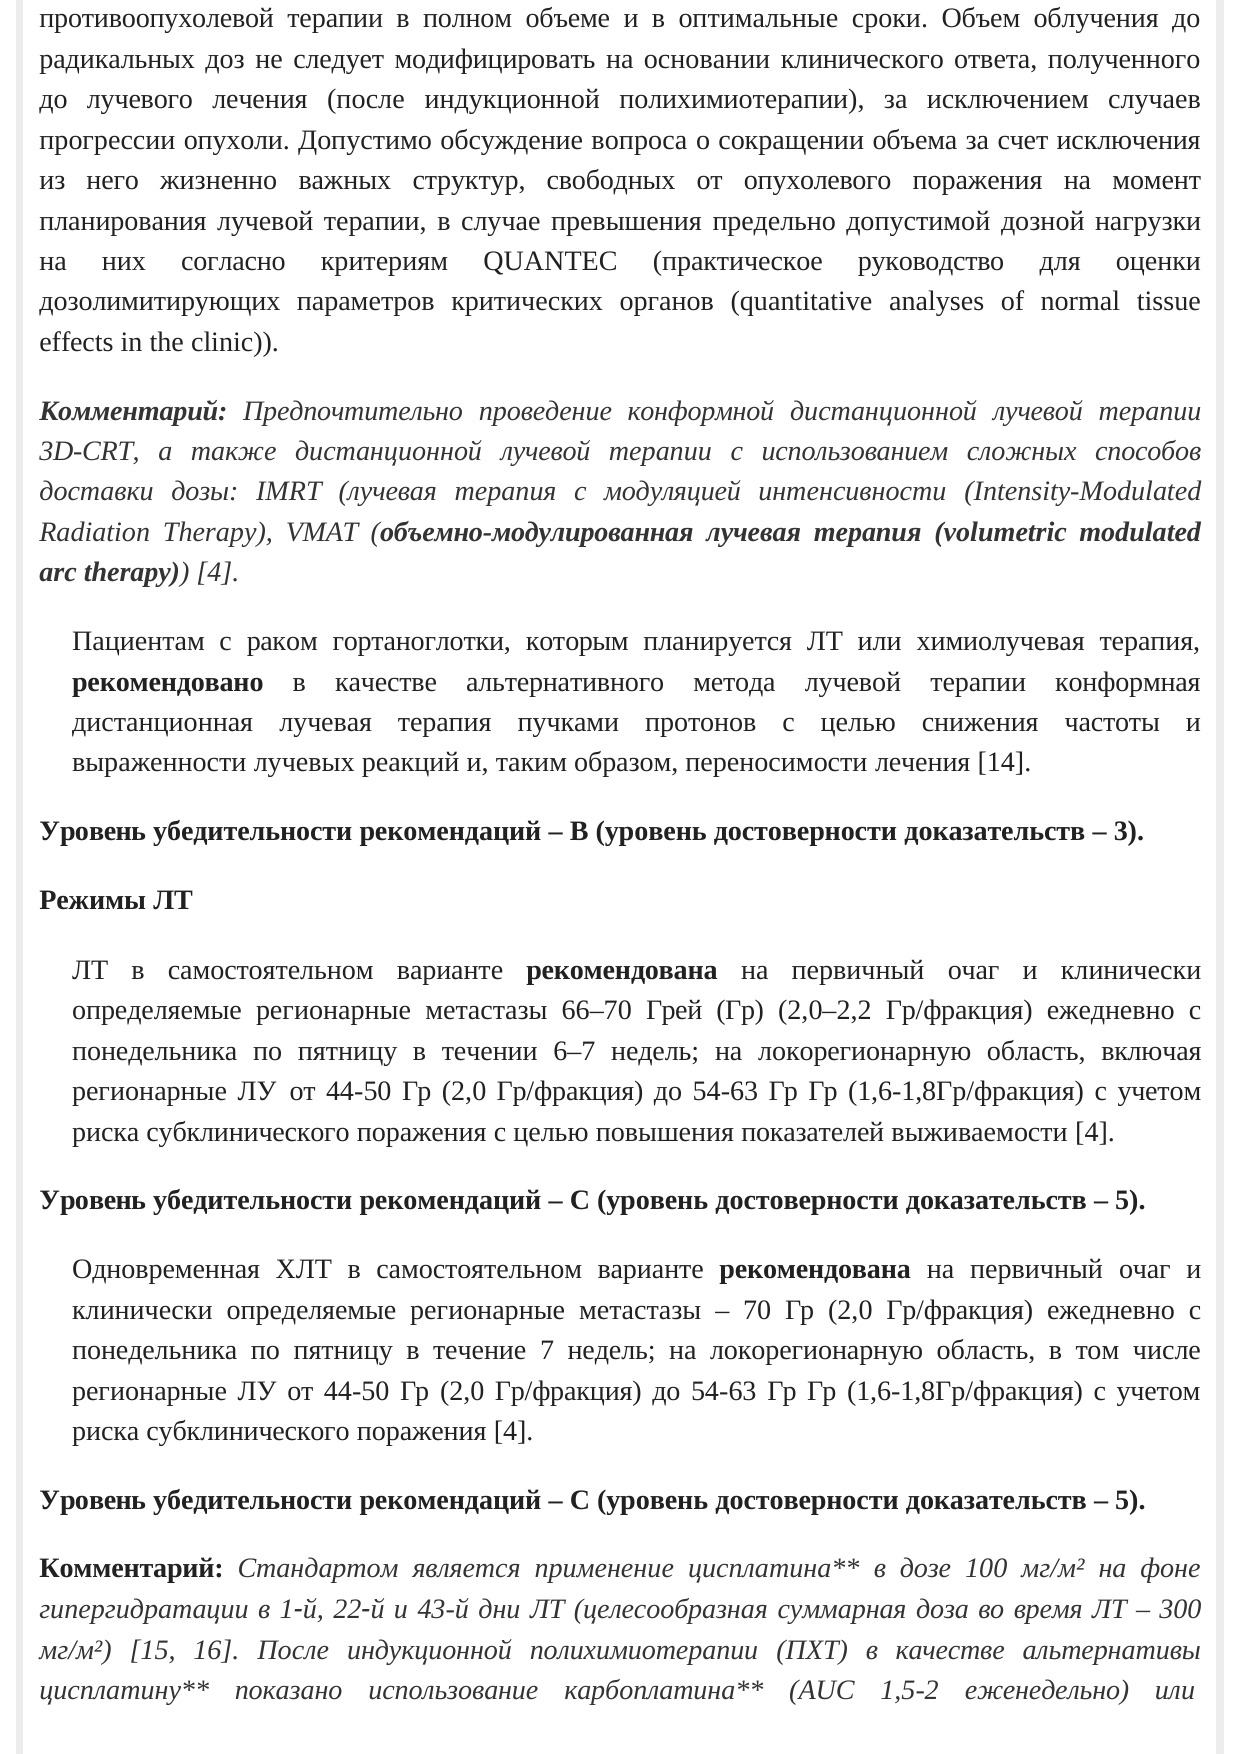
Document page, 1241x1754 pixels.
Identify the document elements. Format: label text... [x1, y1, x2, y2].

text Комментарий: Стандартом является применение цисплатина** в дозе 100 мг/м² на фоне гипергидратации в 1‑й, 22‑й и 43-й дни ЛТ (целесообразная суммарная доза во время ЛТ – 300 мг/м²) [15, 16]. После индукционной полихимиотерапии (ПХТ) в качестве альтернативы цисплатину** показано использование карбоплатина** (AUC 1,5-2 еженедельно) или [39, 1545, 1201, 1708]
text противоопухолевой терапии в полном объеме и в оптимальные сроки. Объем облучения до радикальных доз не следует модифицировать на основании клинического ответа, полученного до лучевого лечения (после индукционной полихимиотерапии), за исключением случаев прогрессии опухоли. Допустимо обсуждение вопроса о сокращении объема за счет исключения из него жизненно важных структур, свободных от опухолевого поражения на момент планирования лучевой терапии, в случае превышения предельно допустимой дозной нагрузки на них согласно критериям QUANTEC (практическое руководство для оценки дозолимитирующих параметров критических органов (quantitative analyses of normal tissue effects in the clinic)). [39, 1, 1201, 357]
subtitle Уровень убедительности рекомендаций – С (уровень достоверности доказательств – 5). [39, 1483, 1236, 1515]
text Комментарий: Предпочтительно проведение конформной дистанционной лучевой терапии 3D-CRT, а также дистанционной лучевой терапии с использованием сложных способов доставки дозы: IMRT (лучевая терапия с модуляцией интенсивности (Intensity-Modulated Radiation Therapy), VMAT (объемно-модулированная лучевая терапия (volumetric modulated arc therapy)) [4]. [39, 394, 1201, 588]
text ЛТ в самостоятельном варианте рекомендована на первичный очаг и клинически определяемые регионарные метастазы 66–70 Грей (Гр) (2,0–2,2 Гр/фракция) ежедневно с понедельника по пятницу в течении 6–7 недель; на локорегионарную область, включая регионарные ЛУ от 44-50 Гр (2,0 Гр/фракция) до 54-63 Гр Гр (1,6-1,8Гр/фракция) с учетом риска субклинического поражения c целью повышения показателей выживаемости [4]. [72, 953, 1201, 1147]
text Одновременная ХЛТ в самостоятельном варианте рекомендована на первичный очаг и клинически определяемые регионарные метастазы – 70 Гр (2,0 Гр/фракция) ежедневно с понедельника по пятницу в течение 7 недель; на локорегионарную область, в том числе регионарные ЛУ от 44-50 Гр (2,0 Гр/фракция) до 54-63 Гр Гр (1,6-1,8Гр/фракция) с учетом риска субклинического поражения [4]. [72, 1252, 1201, 1446]
text Пациентам с раком гортаноглотки, которым планируется ЛТ или химиолучевая терапия, рекомендовано в качестве альтернативного метода лучевой терапии конформная дистанционная лучевая терапия пучками протонов с целью снижения частоты и выраженности лучевых реакций и, таким образом, переносимости лечения [14]. [72, 624, 1201, 778]
subtitle Уровень убедительности рекомендаций – С (уровень достоверности доказательств – 5). [39, 1183, 1236, 1216]
subtitle Уровень убедительности рекомендаций – B (уровень достоверности доказательств – 3). Режимы ЛТ [39, 814, 1201, 915]
